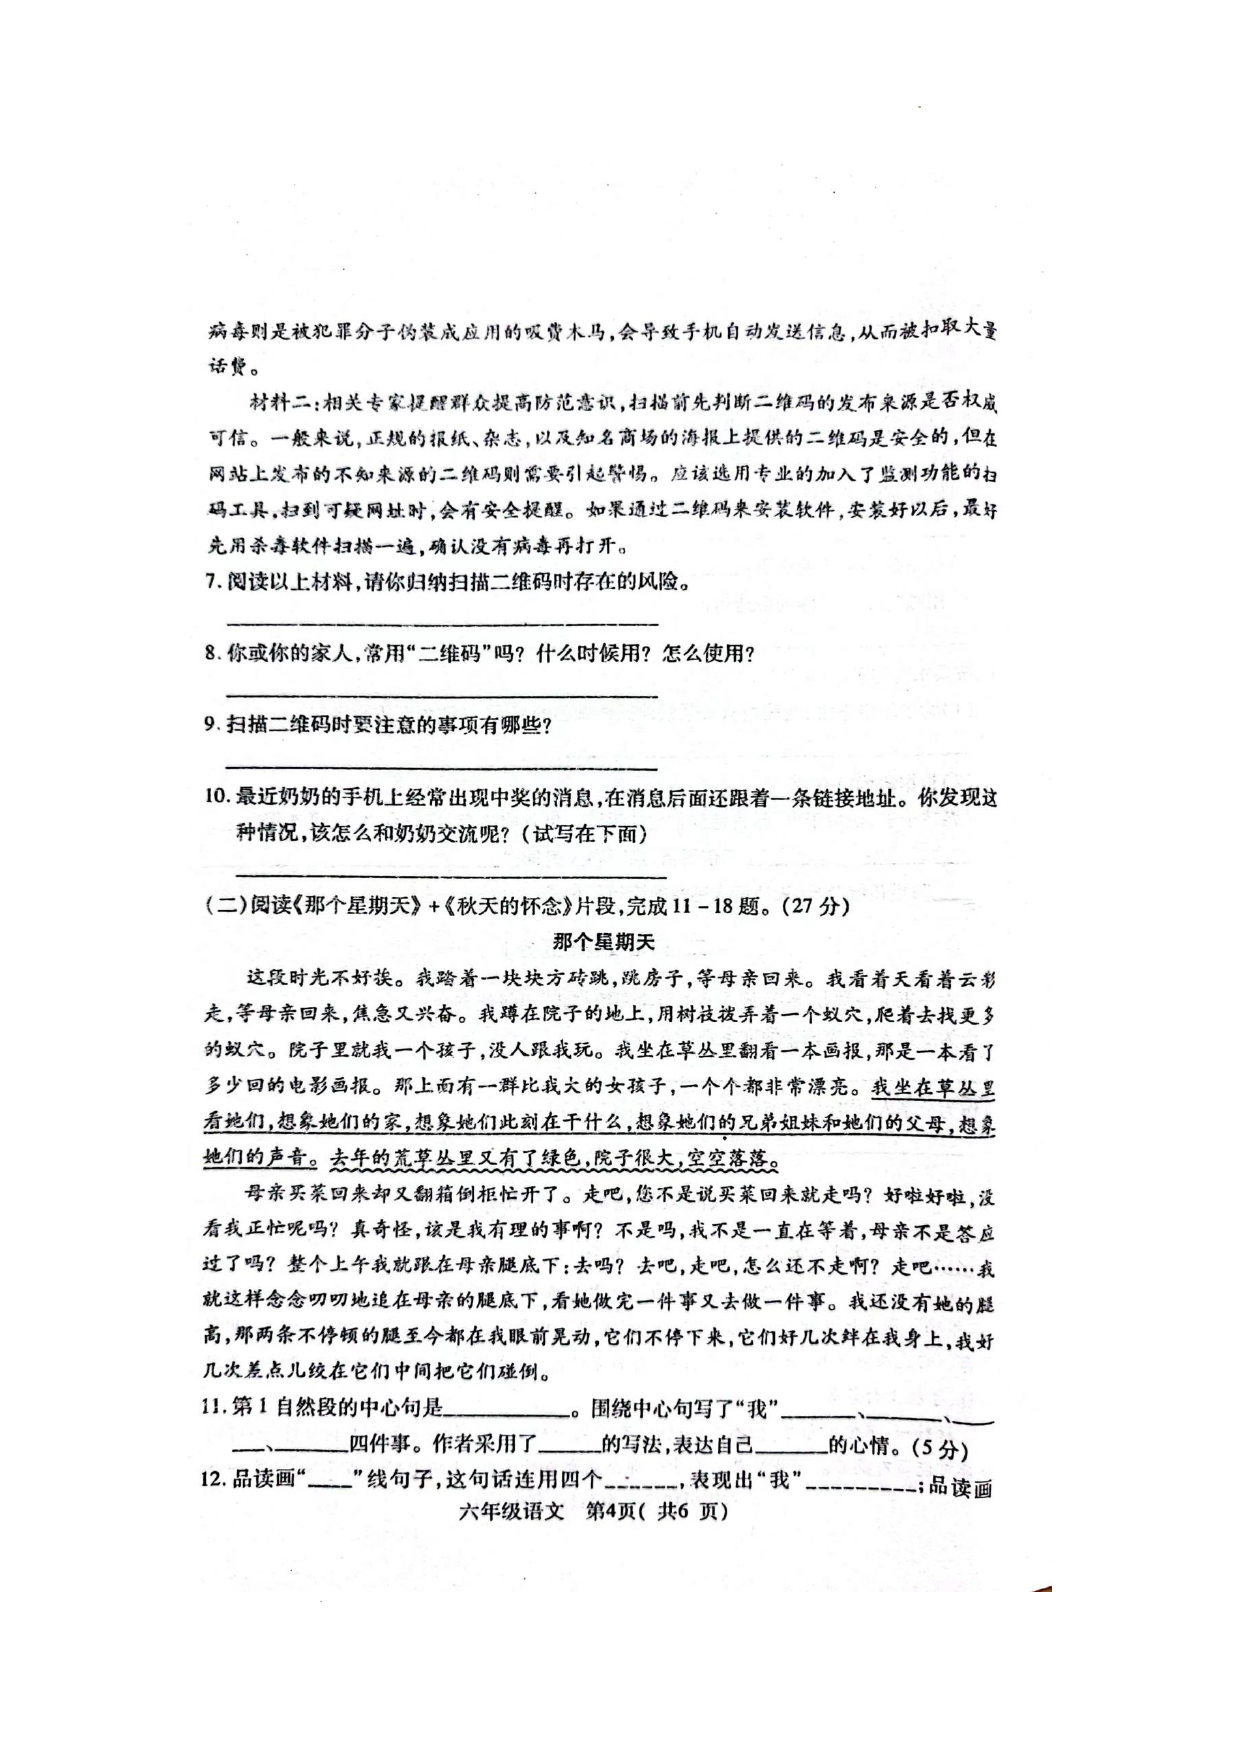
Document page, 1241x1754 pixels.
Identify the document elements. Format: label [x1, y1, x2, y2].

picture [187, 162, 1052, 1592]
